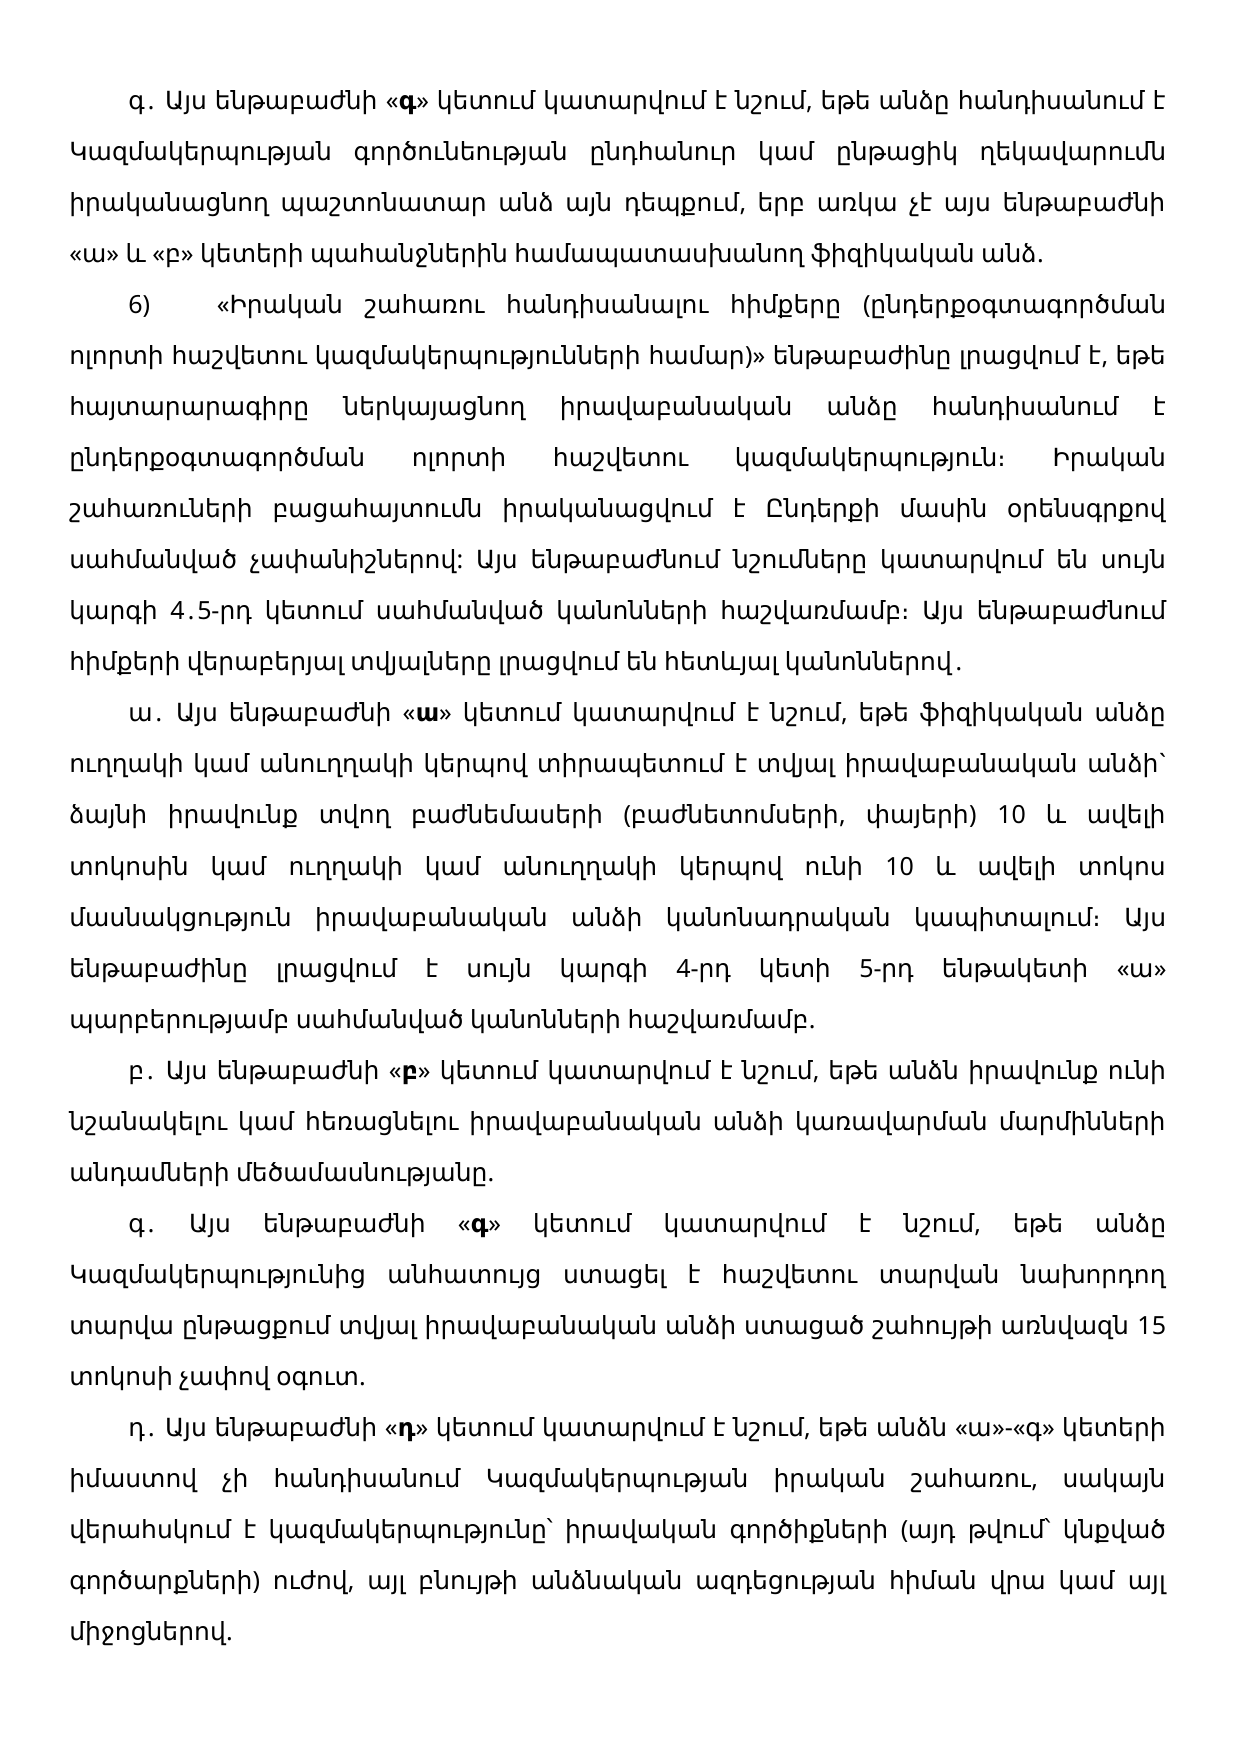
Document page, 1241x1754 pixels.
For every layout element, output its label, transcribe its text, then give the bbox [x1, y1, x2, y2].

text ա․ Այս ենթաբաժնի «ա» կետում կատարվում է նշում, եթե ֆիզիկական անձը ուղղակի կամ անուղղակի կերպով տիրապետում է տվյալ իրավաբանական անձի` ձայնի իրավունք տվող բաժնեմասերի (բաժնետոմսերի, փայերի) 10 և ավելի տոկոսին կամ ուղղակի կամ անուղղակի կերպով ունի 10 և ավելի տոկոս մասնակցություն իրավաբանական անձի կանոնադրական կապիտալում։ Այս ենթաբաժինը լրացվում է սույն կարգի 4-րդ կետի 5-րդ ենթակետի «ա» պարբերությամբ սահմանված կանոնների հաշվառմամբ. [69, 695, 1167, 1035]
text գ․ Այս ենթաբաժնի «գ» կետում կատարվում է նշում, եթե անձը հանդիսանում է Կազմակերպության գործունեության ընդհանուր կամ ընթացիկ ղեկավարումն իրականացնող պաշտոնատար անձ այն դեպքում, երբ առկա չէ այս ենթաբաժնի «ա» և «բ» կետերի պահանջներին համապատասխանող ֆիզիկական անձ. [69, 82, 1167, 270]
text գ․ Այս ենթաբաժնի «գ» կետում կատարվում է նշում, եթե անձը Կազմակերպությունից անհատույց ստացել է հաշվետու տարվան նախորդող տարվա ընթացքում տվյալ իրավաբանական անձի ստացած շահույթի առնվազն 15 տոկոսի չափով օգուտ. [69, 1205, 1167, 1393]
text բ․ Այս ենթաբաժնի «բ» կետում կատարվում է նշում, եթե անձն իրավունք ունի նշանակելու կամ հեռացնելու իրավաբանական անձի կառավարման մարմինների անդամների մեծամասնությանը. [69, 1052, 1167, 1188]
text դ․ Այս ենթաբաժնի «դ» կետում կատարվում է նշում, եթե անձն «ա»-«գ» կետերի իմաստով չի հանդիսանում Կազմակերպության իրական շահառու, սակայն վերահսկում է կազմակերպությունը՝ իրավական գործիքների (այդ թվում՝ կնքված գործարքների) ուժով, այլ բնույթի անձնական ազդեցության հիման վրա կամ այլ միջոցներով. [69, 1409, 1167, 1648]
list «Իրական շահառու հանդիսանալու հիմքերը (ընդերքօգտագործման ոլորտի հաշվետու կազմակերպությունների համար)» ենթաբաժինը լրացվում է, եթե հայտարարագիրը ներկայացնող իրավաբանական անձը հանդիսանում է ընդերքօգտագործման ոլորտի հաշվետու կազմակերպություն։ Իրական շահառուների բացահայտումն իրականացվում է Ընդերքի մասին օրենսգրքով սահմանված չափանիշներով: Այս ենթաբաժնում նշումները կատարվում են սույն կարգի 4․5-րդ կետում սահմանված կանոնների հաշվառմամբ։ Այս ենթաբաժնում հիմքերի վերաբերյալ տվյալները լրացվում են հետևյալ կանոններով․ [69, 287, 1167, 678]
